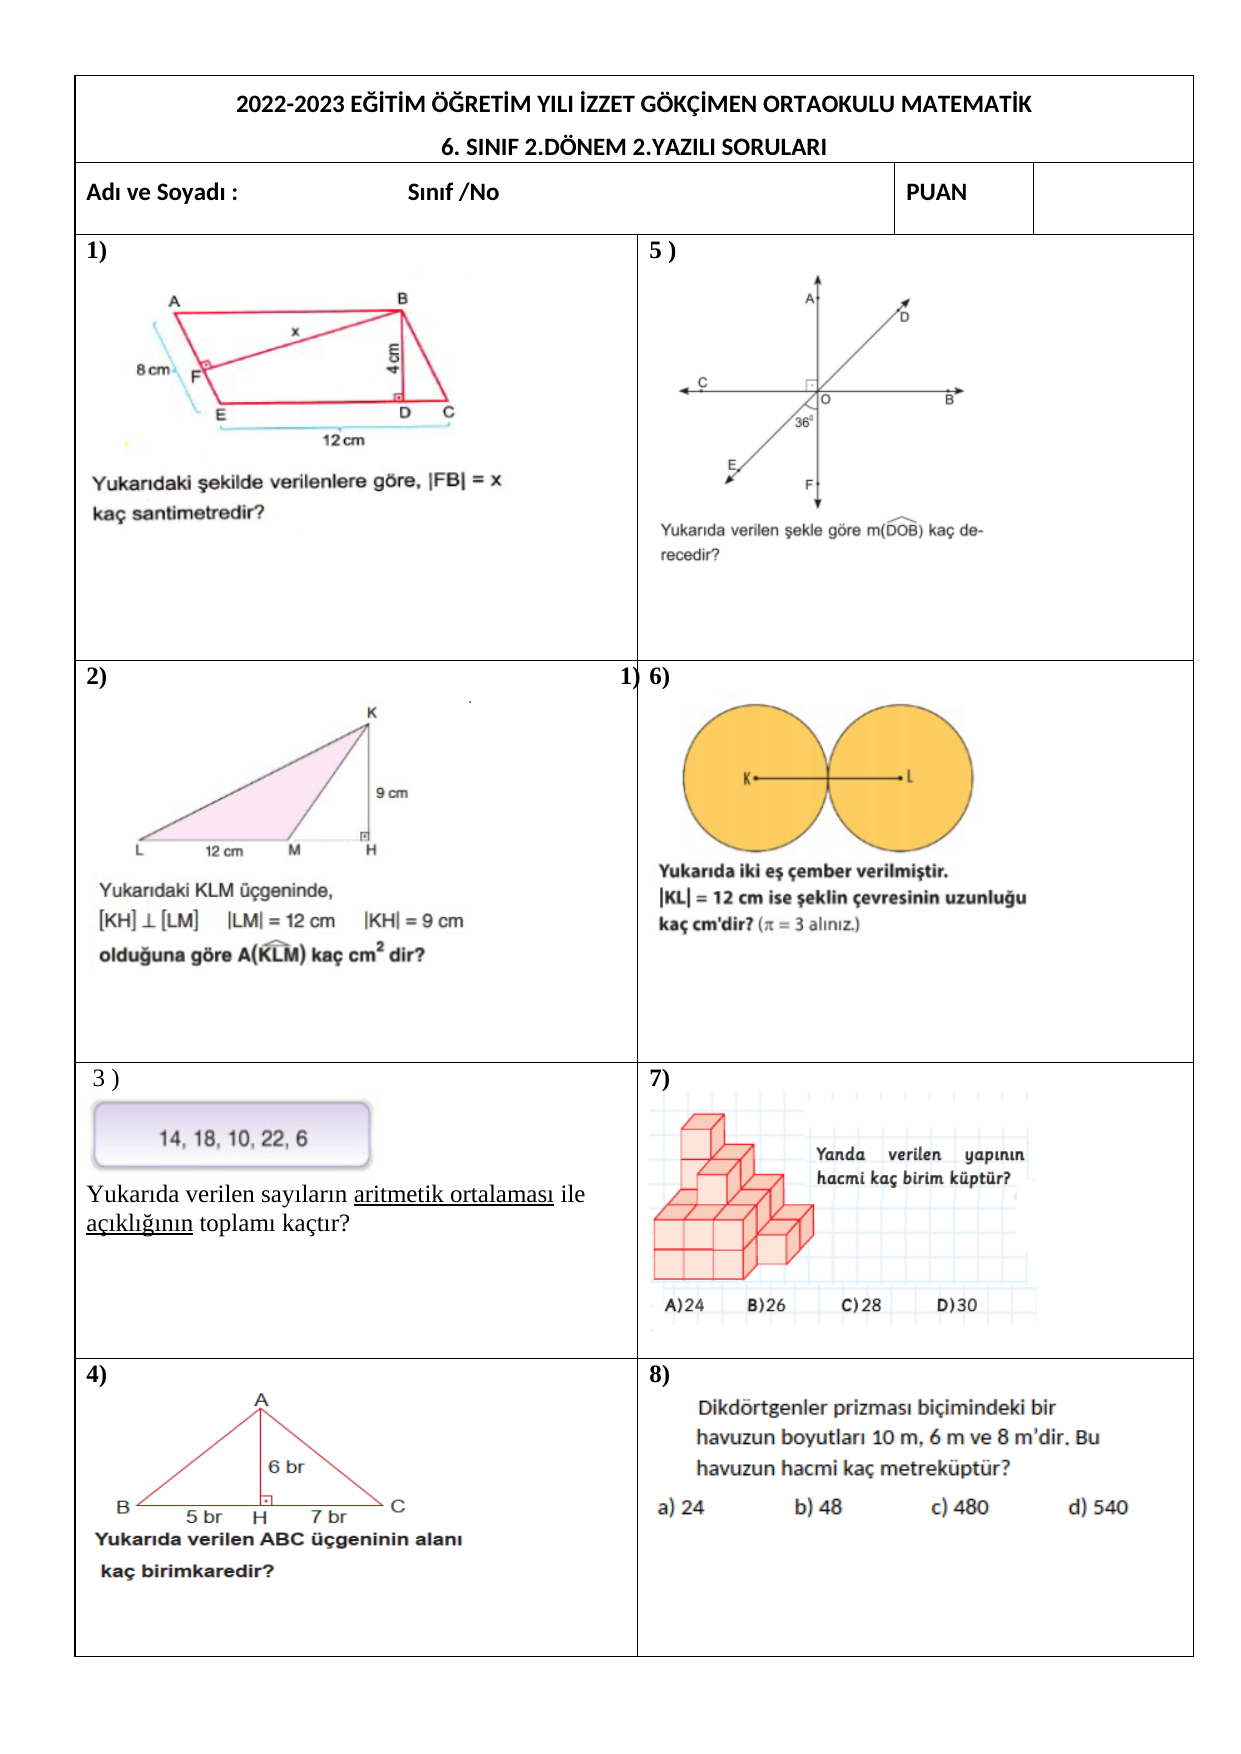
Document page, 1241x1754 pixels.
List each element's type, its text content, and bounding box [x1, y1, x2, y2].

picture [649, 689, 1029, 954]
table_header 2022-2023 EĞİTİM ÖĞRETİM YILI İZZET GÖKÇİMEN ORTAOKULU MATEMATİK 6. SINIF 2.DÖNEM 2.YAZILI SORULARI [76, 76, 1193, 162]
picture [86, 1387, 474, 1589]
table_cell 5 ) [638, 235, 1193, 660]
picture [649, 1092, 1037, 1334]
table_cell 1) [76, 235, 637, 660]
table_cell 7) [638, 1063, 1193, 1358]
table_cell 6) [638, 661, 1193, 1062]
table_cell 4) [76, 1359, 637, 1656]
table_cell 2) [76, 661, 637, 1062]
table_cell [1034, 163, 1193, 234]
picture [86, 689, 472, 976]
table_cell PUAN [895, 163, 1033, 234]
picture [86, 1092, 380, 1180]
table_cell Adı ve Soyadı : Sınıf /No [76, 163, 894, 234]
picture [649, 263, 996, 574]
picture [86, 263, 508, 539]
table_cell 3 ) Yukarıda verilen sayıların aritmetik ortalaması ile açıklığının toplamı kaçtır? [76, 1063, 637, 1358]
table_cell 8) [638, 1359, 1193, 1656]
picture [649, 1387, 1146, 1541]
